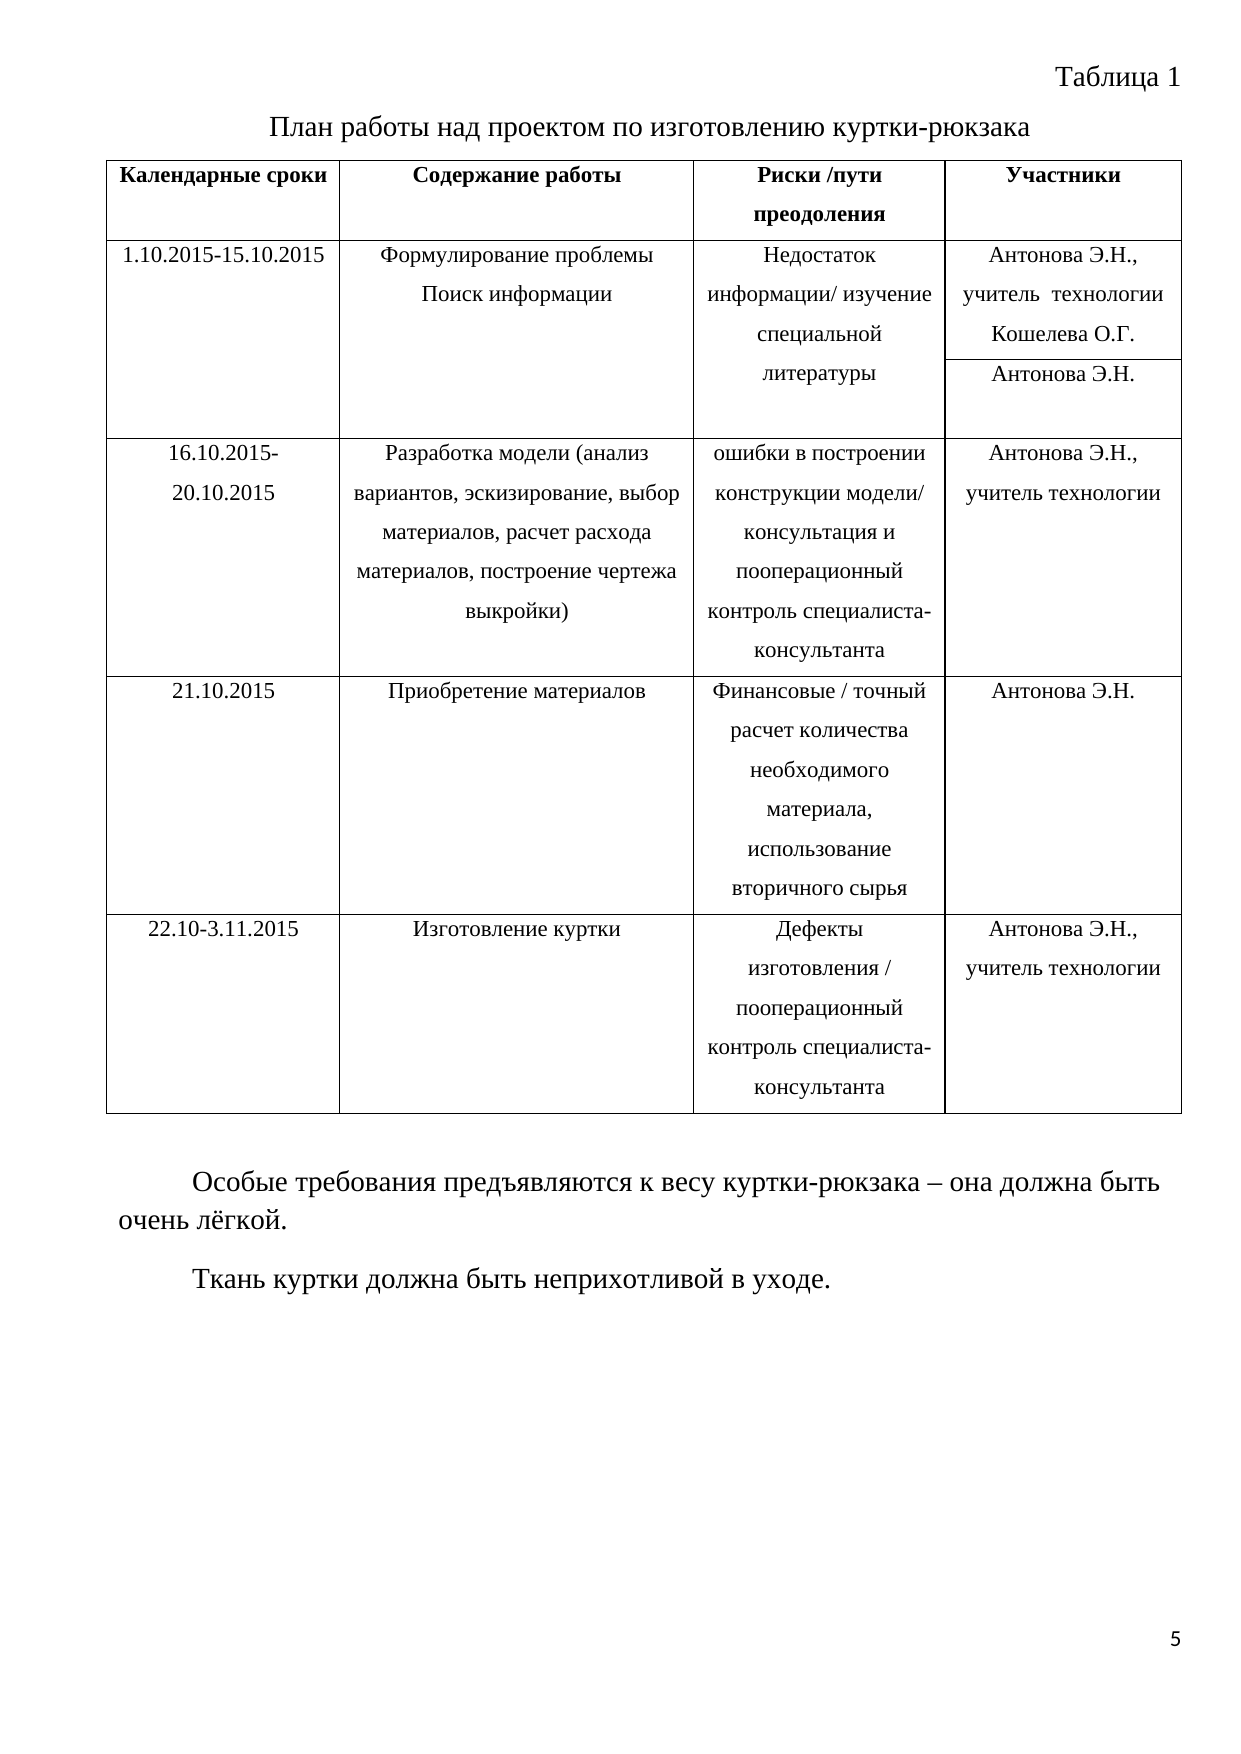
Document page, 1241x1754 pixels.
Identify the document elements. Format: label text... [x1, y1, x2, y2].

table_cell Приобретение материалов [340, 677, 693, 914]
text Особые требования предъявляются к весу куртки-рюкзака – она должна быть очень лёгкой. [118, 1164, 1181, 1236]
text План работы над проектом по изготовлению куртки-рюкзака [118, 109, 1181, 143]
table_cell Недостаток информации/ изучение специальной литературы [694, 241, 944, 438]
table_cell 1.10.2015-15.10.2015 [107, 241, 339, 438]
text Таблица 1 [118, 59, 1181, 93]
table_cell 21.10.2015 [107, 677, 339, 914]
table_cell Антонова Э.Н., учитель технологии Кошелева О.Г. [946, 241, 1181, 359]
table_cell 16.10.2015-20.10.2015 [107, 439, 339, 676]
table_cell Формулирование проблемы Поиск информации [340, 241, 693, 438]
table_header Риски /пути преодоления [694, 161, 944, 240]
table_header Календарные сроки [107, 161, 339, 240]
table_header Участники [946, 161, 1181, 240]
table_cell ошибки в построении конструкции модели/ консультация и пооперационный контроль специалиста-консультанта [694, 439, 944, 676]
table_cell Финансовые / точный расчет количества необходимого материала, использование вторичного сырья [694, 677, 944, 914]
table_header Содержание работы [340, 161, 693, 240]
table_cell Разработка модели (анализ вариантов, эскизирование, выбор материалов, расчет расхода материалов, построение чертежа выкройки) [340, 439, 693, 676]
table_cell Антонова Э.Н., учитель технологии [946, 439, 1181, 676]
text Ткань куртки должна быть неприхотливой в уходе. [118, 1262, 1181, 1295]
table_cell Изготовление куртки [340, 915, 693, 1112]
table_cell Антонова Э.Н., учитель технологии [946, 915, 1181, 1112]
table_cell 22.10-3.11.2015 [107, 915, 339, 1112]
table_cell Дефекты изготовления / пооперационный контроль специалиста-консультанта [694, 915, 944, 1112]
table_cell Антонова Э.Н. [946, 677, 1181, 914]
table_cell Антонова Э.Н. [946, 360, 1181, 438]
